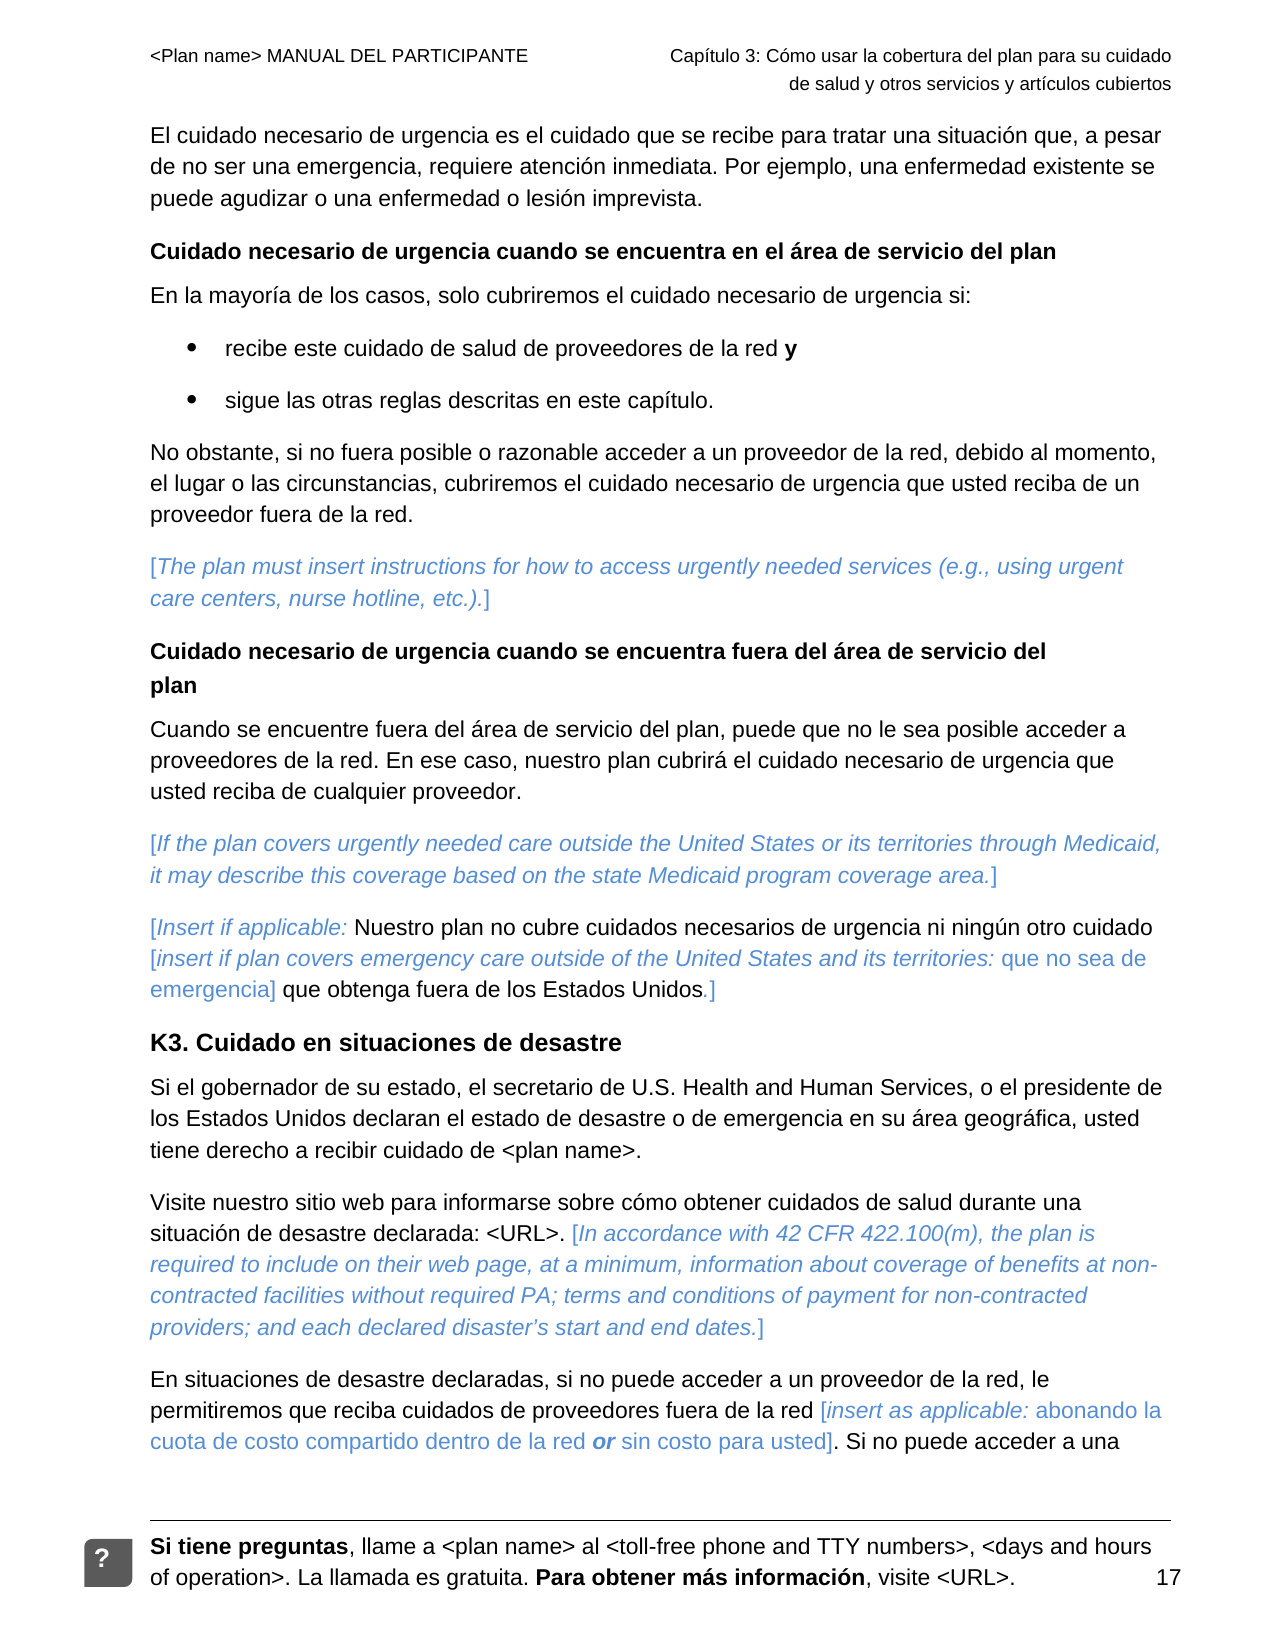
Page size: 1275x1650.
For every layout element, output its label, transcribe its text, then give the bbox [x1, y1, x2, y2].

text Cuidado necesario de urgencia cuando se encuentra fuera del área de servicio del plan [150, 633, 1096, 700]
text Cuando se encuentre fuera del área de servicio del plan, puede que no le sea posible acceder a proveedores de la red. En ese caso, nuestro plan cubrirá el cuidado necesario de urgencia que usted reciba de cualquier proveedor. [150, 712, 1171, 806]
text [If the plan covers urgently needed care outside the United States or its territories through Medicaid, it may describe this coverage based on the state Medicaid program coverage area.] [150, 827, 1171, 889]
subtitle K3. Cuidado en situaciones de desastre [150, 1025, 1096, 1058]
text [The plan must insert instructions for how to access urgently needed services (e.g., using urgent care centers, nurse hotline, etc.).] [150, 550, 1171, 612]
text El cuidado necesario de urgencia es el cuidado que se recibe para tratar una situación que, a pesar de no ser una emergencia, requiere atención inmediata. Por ejemplo, una enfermedad existente se puede agudizar o una enfermedad o lesión imprevista. [150, 118, 1171, 212]
text recibe este cuidado de salud de proveedores de la red y [187, 331, 1171, 362]
text En la mayoría de los casos, solo cubriremos el cuidado necesario de urgencia si: [150, 279, 1171, 310]
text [150, 1362, 1171, 1456]
text [Insert if applicable: Nuestro plan no cubre cuidados necesarios de urgencia ni ningún otro cuidado [insert if plan covers emergency care outside of the United States and its territories: que no sea de emergencia] que obtenga fuera de los Estados Unidos.] [150, 910, 1171, 1004]
text sigue las otras reglas descritas en este capítulo. [187, 383, 1171, 414]
text Si el gobernador de su estado, el secretario de U.S. Health and Human Services, o el presidente de los Estados Unidos declaran el estado de desastre o de emergencia en su área geográfica, usted tiene derecho a recibir cuidado de <plan name>. [150, 1071, 1171, 1164]
text No obstante, si no fuera posible o razonable acceder a un proveedor de la red, debido al momento, el lugar o las circunstancias, cubriremos el cuidado necesario de urgencia que usted reciba de un proveedor fuera de la red. [150, 435, 1171, 529]
text Cuidado necesario de urgencia cuando se encuentra en el área de servicio del plan [150, 233, 1096, 266]
text Visite nuestro sitio web para informarse sobre cómo obtener cuidados de salud durante una situación de desastre declarada: <URL>. [In accordance with 42 CFR 422.100(m), the plan is required to include on their web page, at a minimum, information about coverage of benefits at non-contracted facilities without required PA; terms and conditions of payment for non-contracted providers; and each declared disaster’s start and end dates.] [150, 1185, 1171, 1341]
